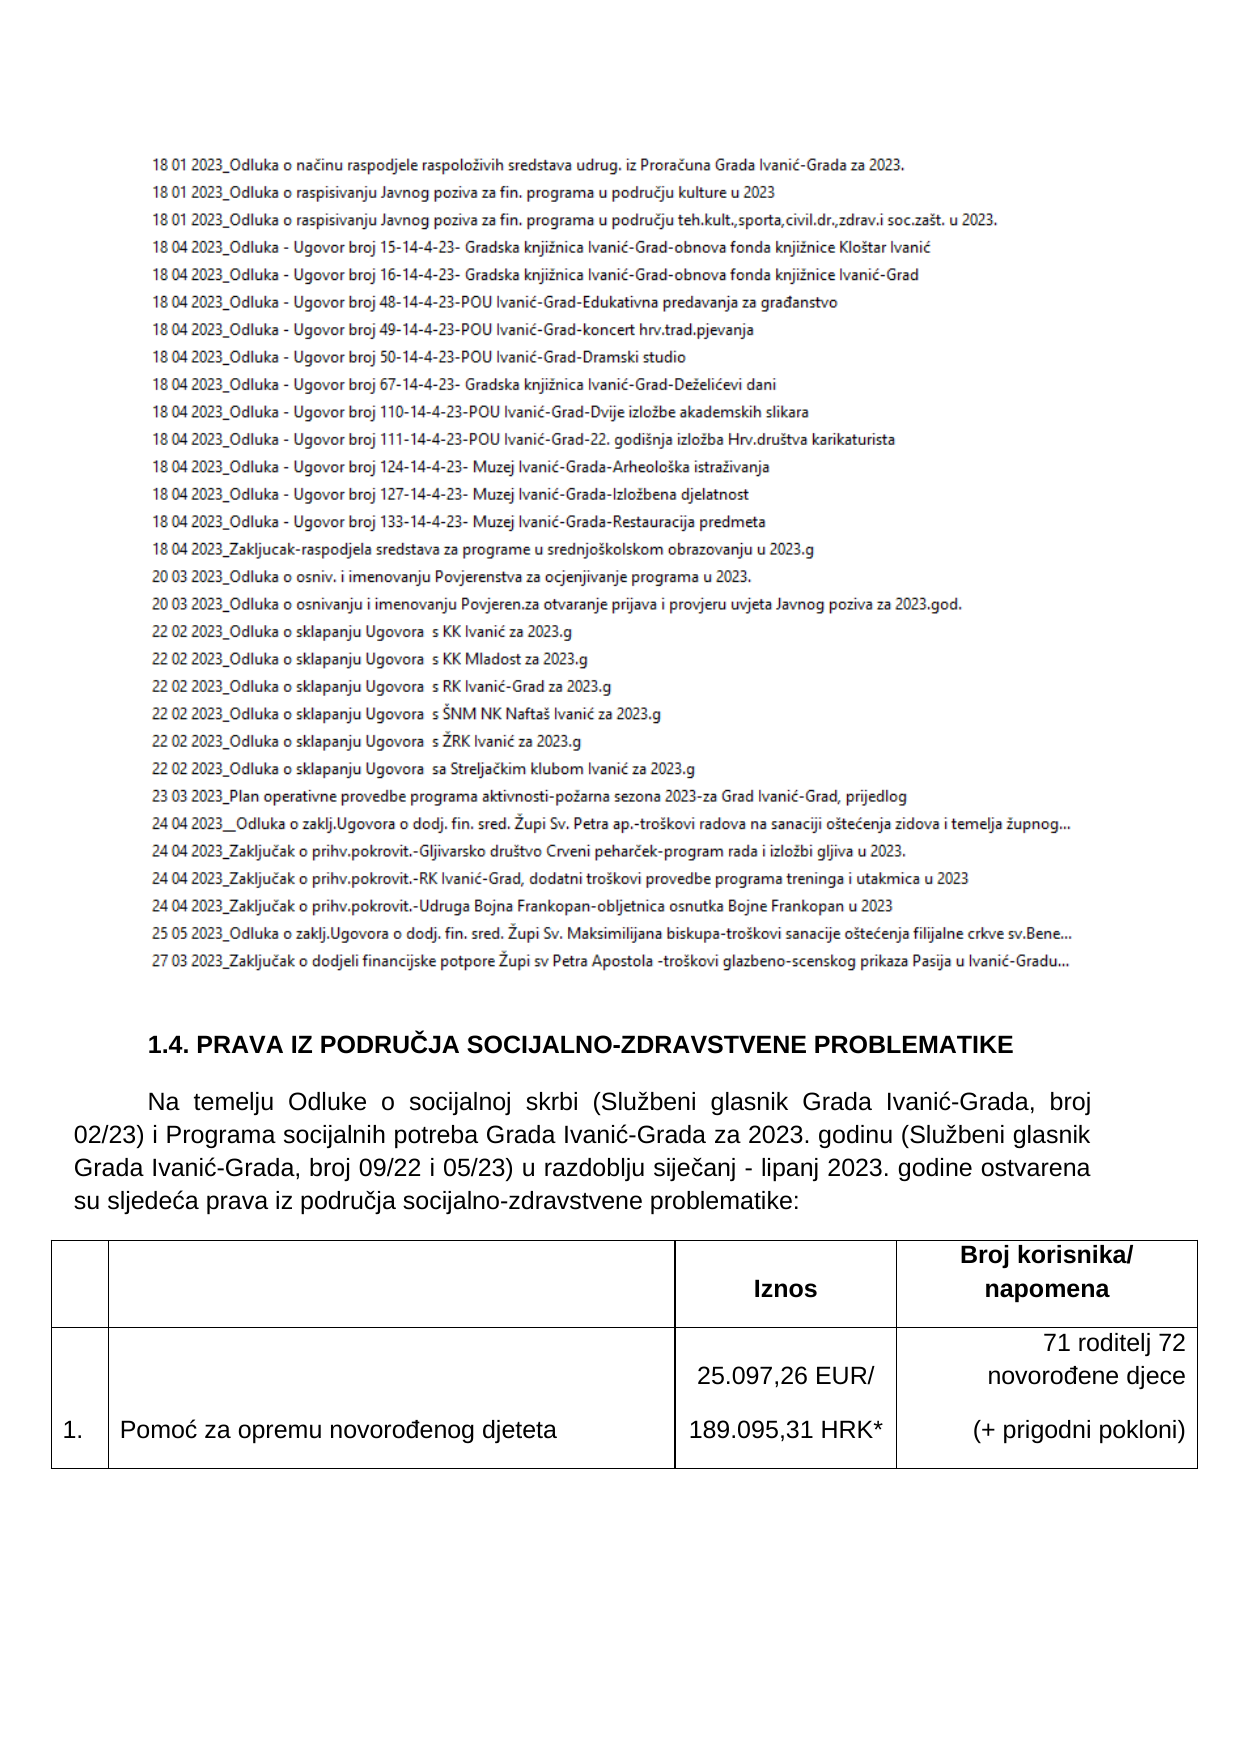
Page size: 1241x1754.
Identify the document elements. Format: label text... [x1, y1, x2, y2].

table_cell 71 roditelj 72 novorođene djece (+ prigodni pokloni) [897, 1328, 1197, 1468]
table_cell 1. [52, 1328, 108, 1468]
picture [147, 147, 1082, 973]
table_cell 25.097,26 EUR/ 189.095,31 HRK* [676, 1328, 896, 1468]
text Na temelju Odluke o socijalnoj skrbi (Službeni glasnik Grada Ivanić-Grada, broj 02/23) i Programa socijalnih potreba Grada Ivanić-Grada za 2023. godinu (Službeni glasnik Grada Ivanić-Grada, broj 09/22 i 05/23) u razdoblju siječanj - lipanj 2023. godine ostvarena su sljedeća prava iz područja socijalno-zdravstvene problematike: [74, 1087, 1093, 1214]
table_cell Pomoć za opremu novorođenog djeteta [109, 1328, 674, 1468]
table_header Iznos [676, 1241, 896, 1327]
table_header [109, 1241, 674, 1327]
table_header Broj korisnika/ napomena [897, 1241, 1197, 1327]
table_header [52, 1241, 108, 1327]
text 1.4. PRAVA IZ PODRUČJA SOCIJALNO-ZDRAVSTVENE PROBLEMATIKE [148, 1030, 1093, 1058]
